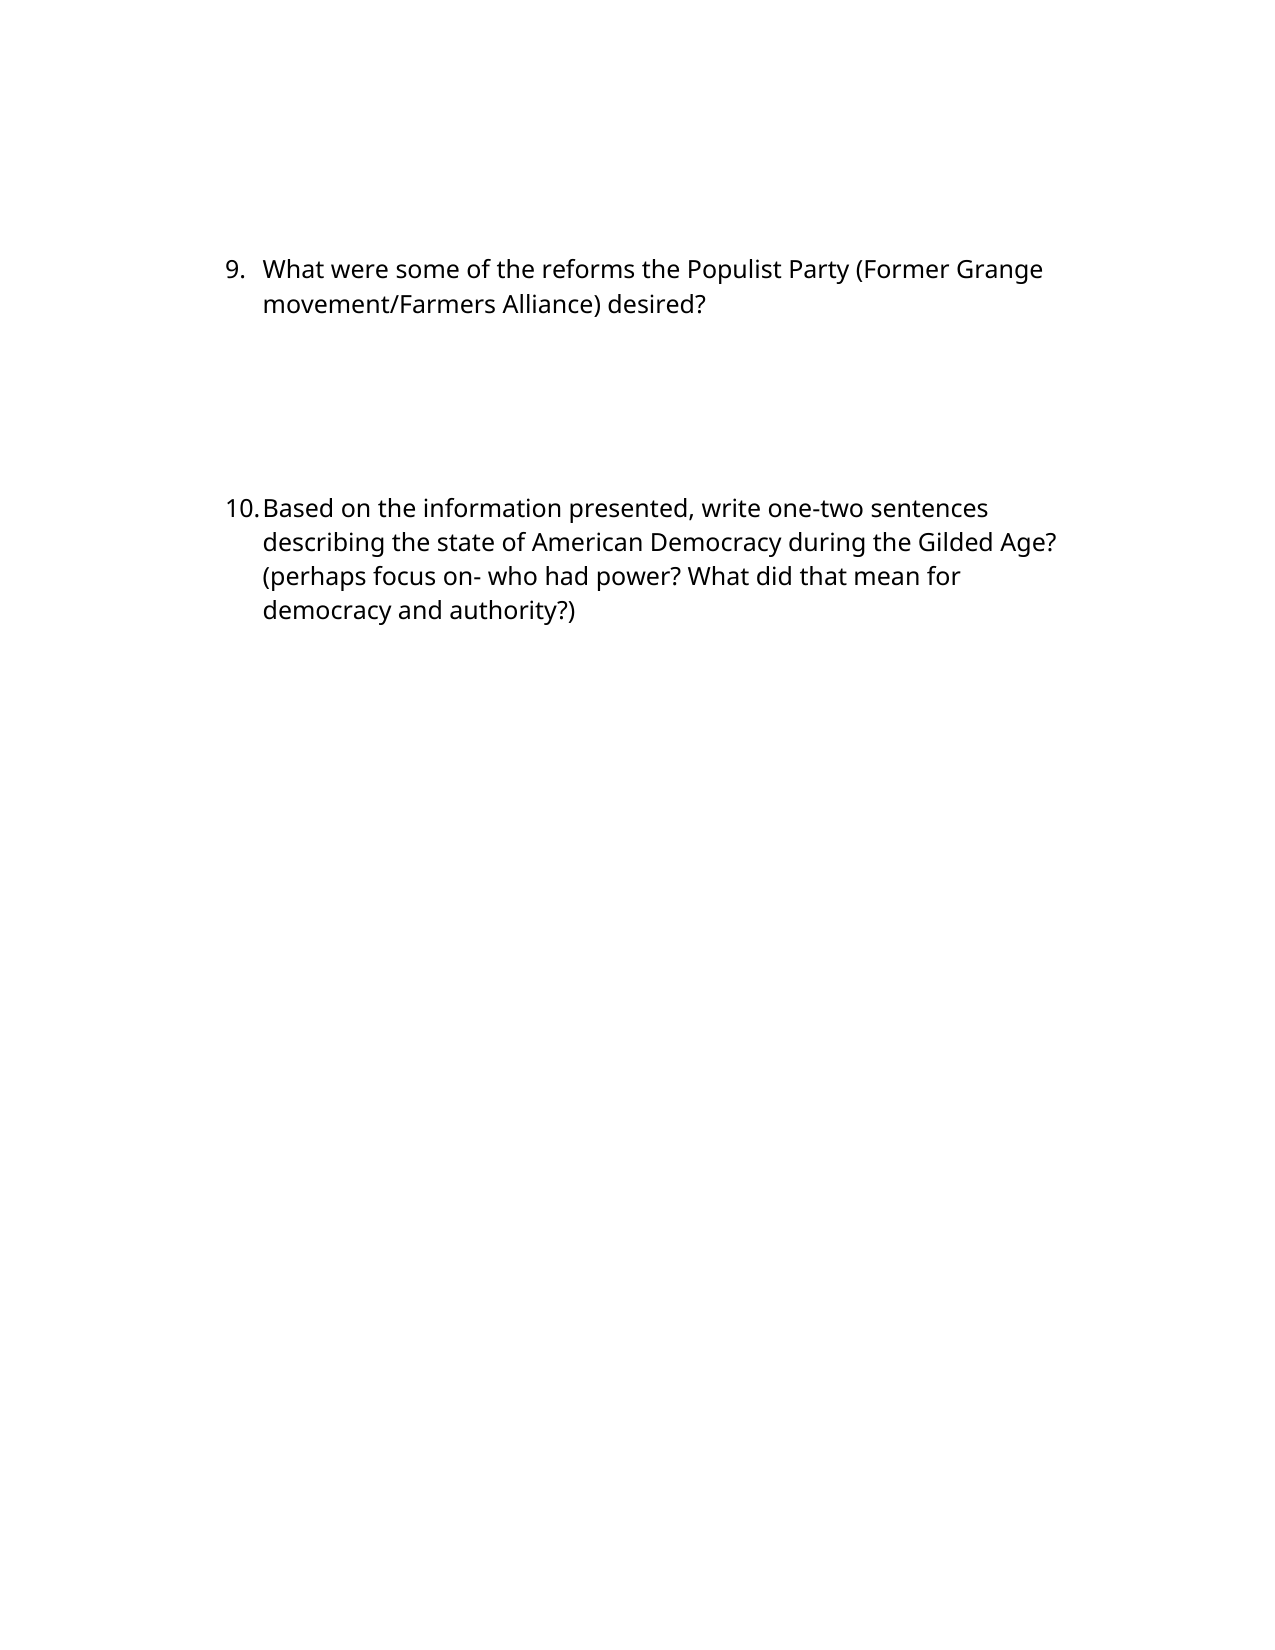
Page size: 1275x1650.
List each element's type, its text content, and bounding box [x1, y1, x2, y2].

list Based on the information presented, write one-two sentences describing the state of American Democracy during the Gilded Age? (perhaps focus on- who had power? What did that mean for democracy and authority?) [225, 491, 1087, 627]
list What were some of the reforms the Populist Party (Former Grange movement/Farmers Alliance) desired? [225, 252, 1087, 320]
